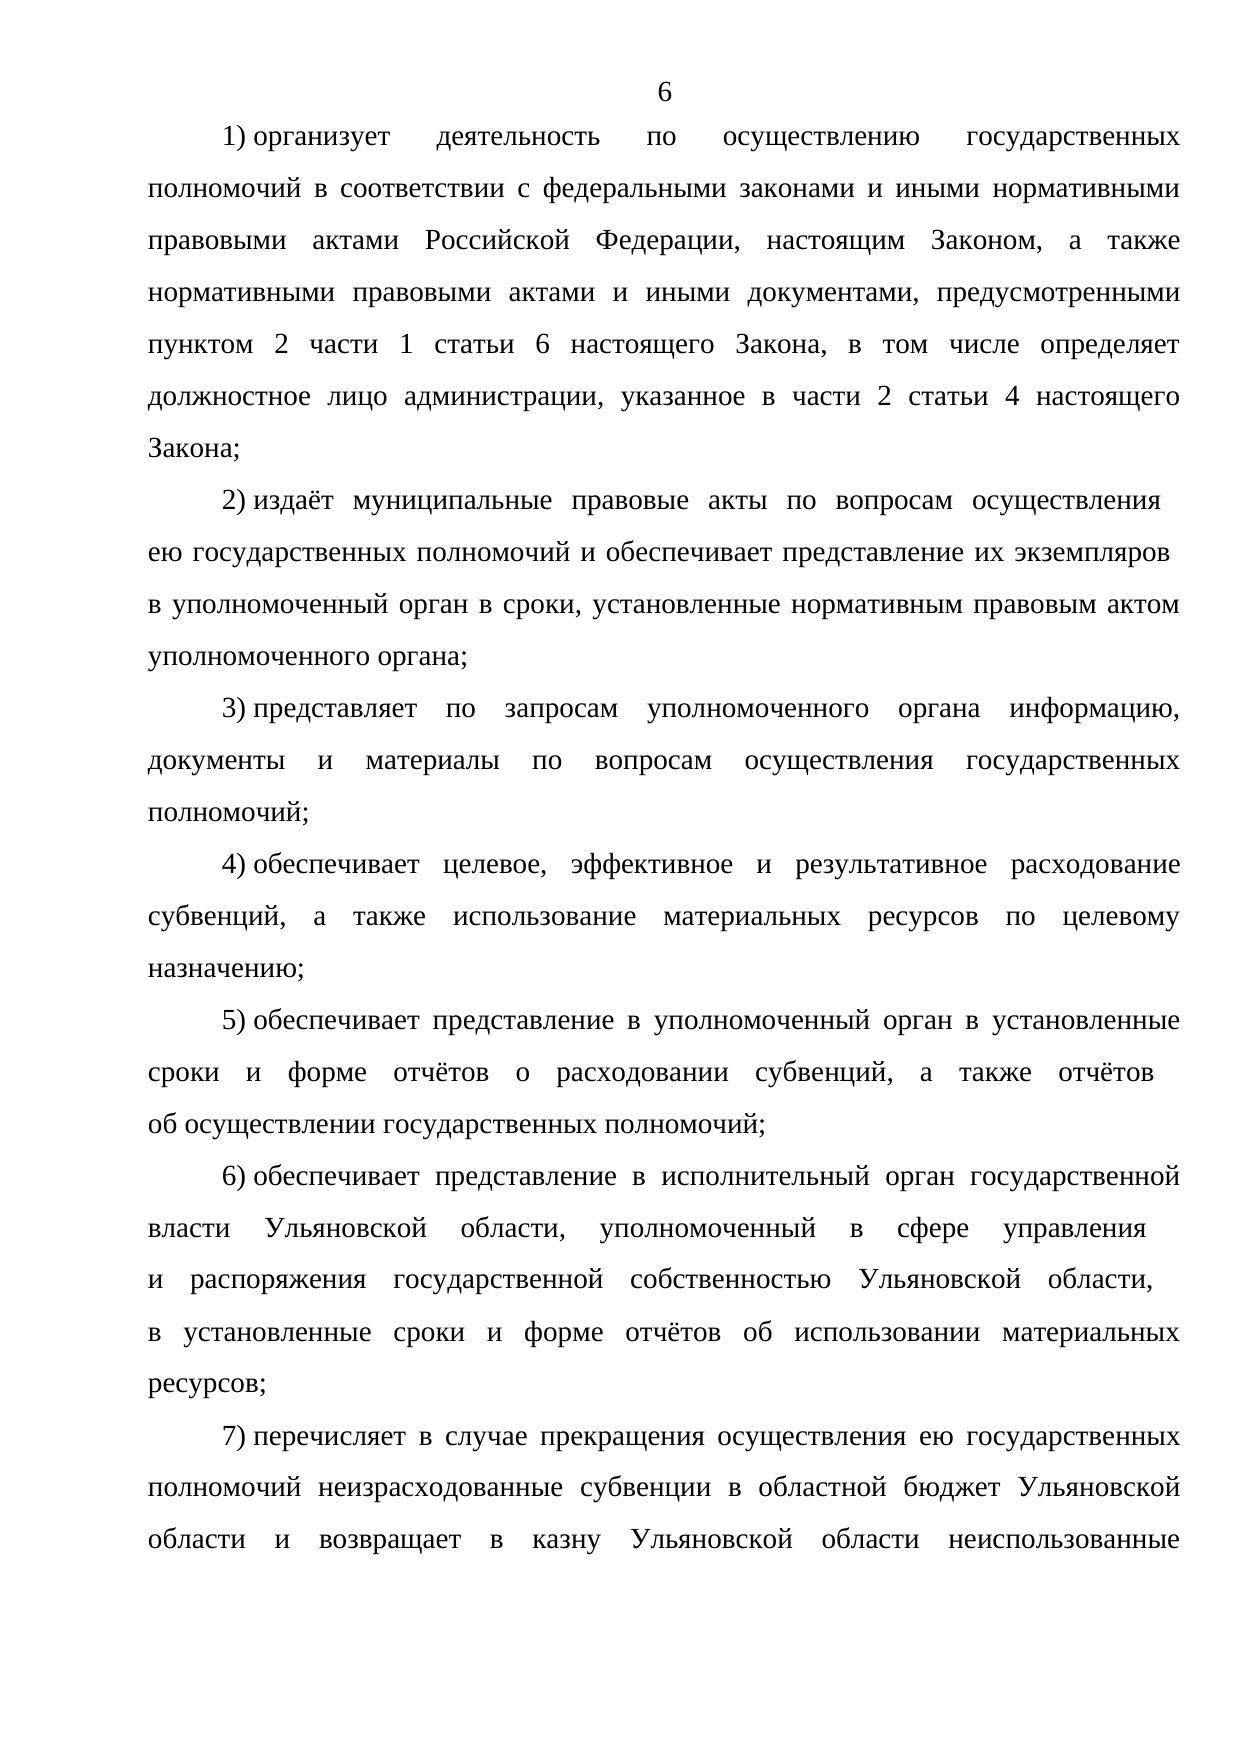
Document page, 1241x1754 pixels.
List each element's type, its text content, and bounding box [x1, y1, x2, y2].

list издаёт муниципальные правовые акты по вопросам осуществления ею государственных полномочий и обеспечивает представление их экземпляров в уполномоченный орган в сроки, установленные нормативным правовым актом уполномоченного органа; [148, 482, 1181, 671]
list обеспечивает целевое, эффективное и результативное расходование субвенций, а также использование материальных ресурсов по целевому назначению; [148, 846, 1181, 983]
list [148, 1418, 1181, 1555]
list организует деятельность по осуществлению государственных полномочий в соответствии с федеральными законами и иными нормативными правовыми актами Российской Федерации, настоящим Законом, а также нормативными правовыми актами и иными документами, предусмотренными пунктом 2 части 1 статьи 6 настоящего Закона, в том числе определяет должностное лицо администрации, указанное в части 2 статьи 4 настоящего Закона; [148, 118, 1181, 463]
list обеспечивает представление в исполнительный орган государственной власти Ульяновской области, уполномоченный в сфере управления и распоряжения государственной собственностью Ульяновской области, в установленные сроки и форме отчётов об использовании материальных ресурсов; [148, 1158, 1181, 1399]
list обеспечивает представление в уполномоченный орган в установленные сроки и форме отчётов о расходовании субвенций, а также отчётов об осуществлении государственных полномочий; [148, 1002, 1181, 1139]
list представляет по запросам уполномоченного органа информацию, документы и материалы по вопросам осуществления государственных полномочий; [148, 690, 1181, 827]
